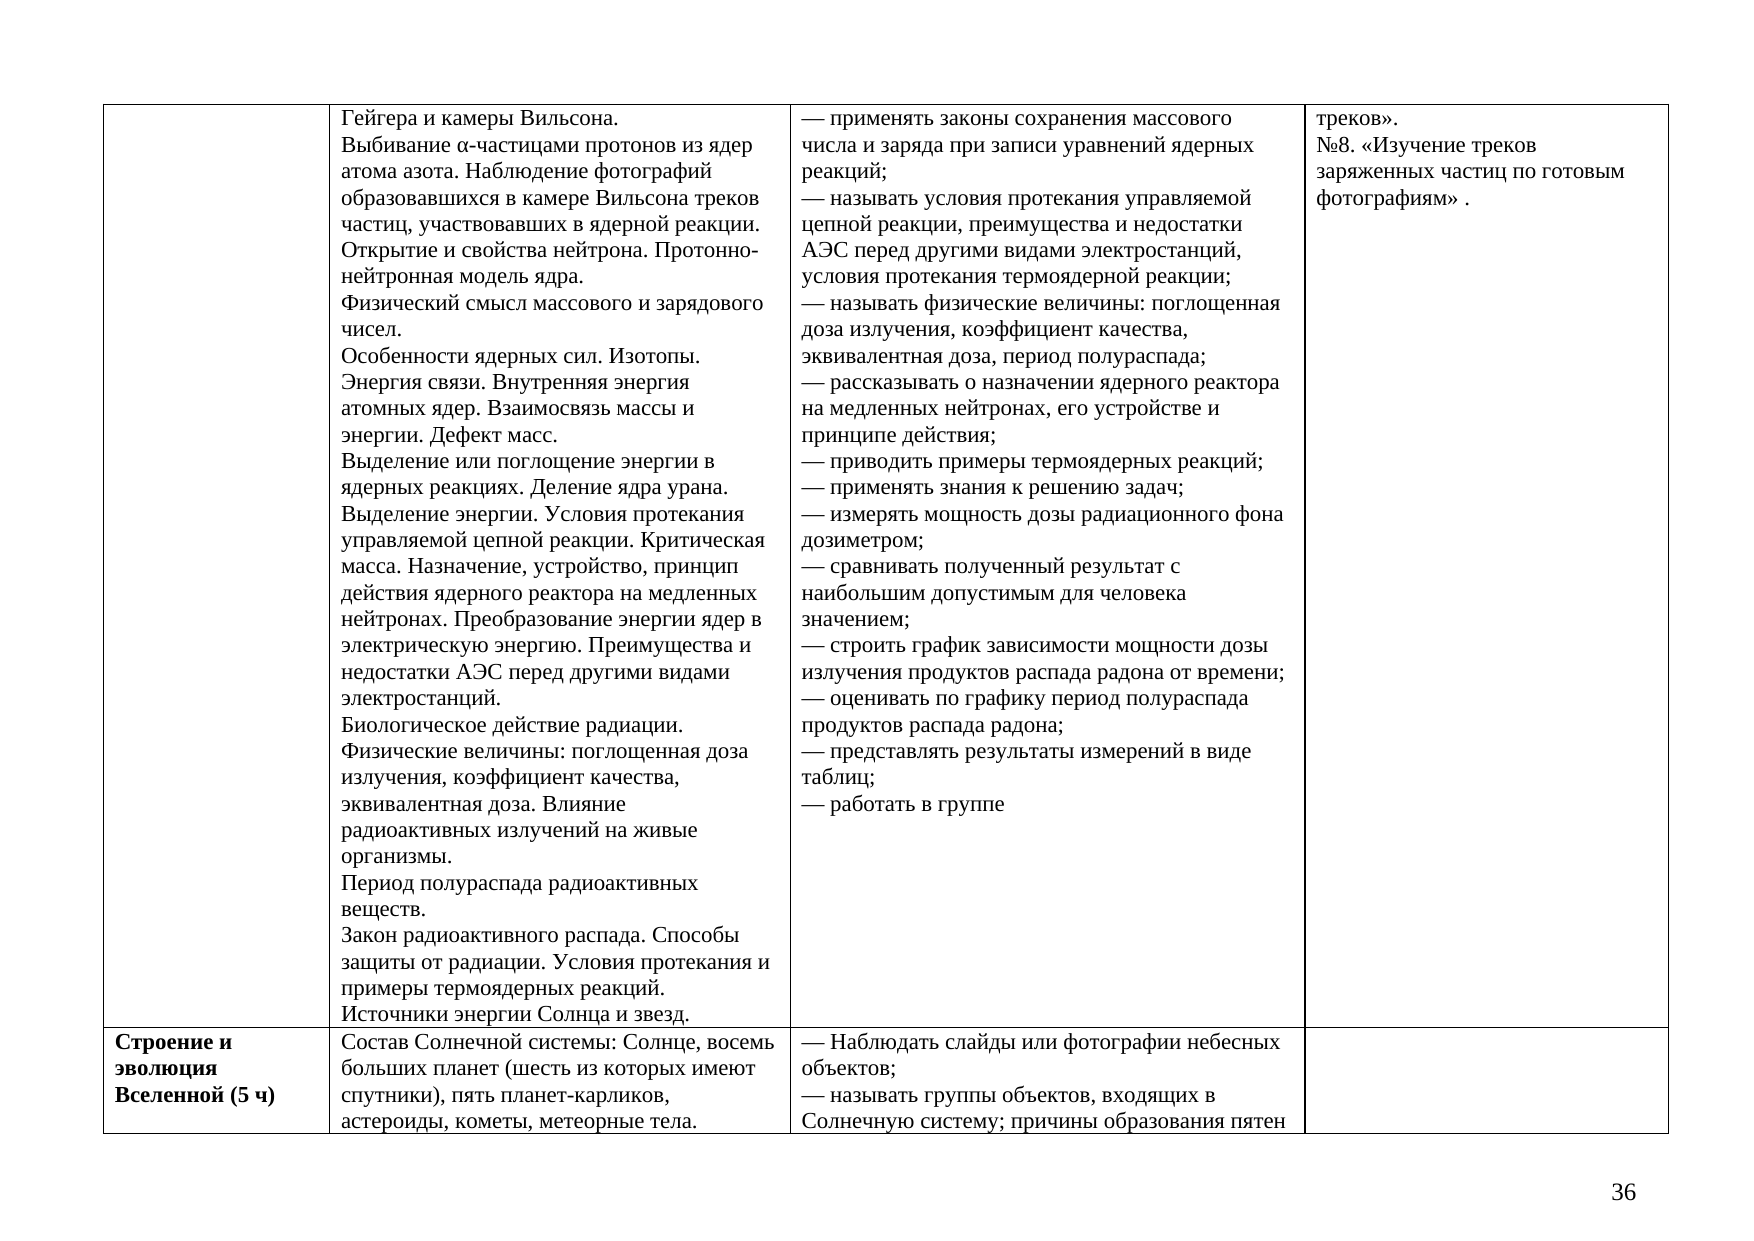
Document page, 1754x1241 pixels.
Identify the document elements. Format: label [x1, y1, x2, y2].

table_cell [104, 1028, 329, 1133]
table_cell [791, 105, 1304, 1027]
table_cell [330, 1028, 790, 1133]
table_cell [791, 1028, 1304, 1133]
table_cell [330, 105, 790, 1027]
table_cell [1306, 105, 1668, 1027]
table_cell [1306, 1028, 1668, 1133]
table_cell [104, 105, 329, 1027]
